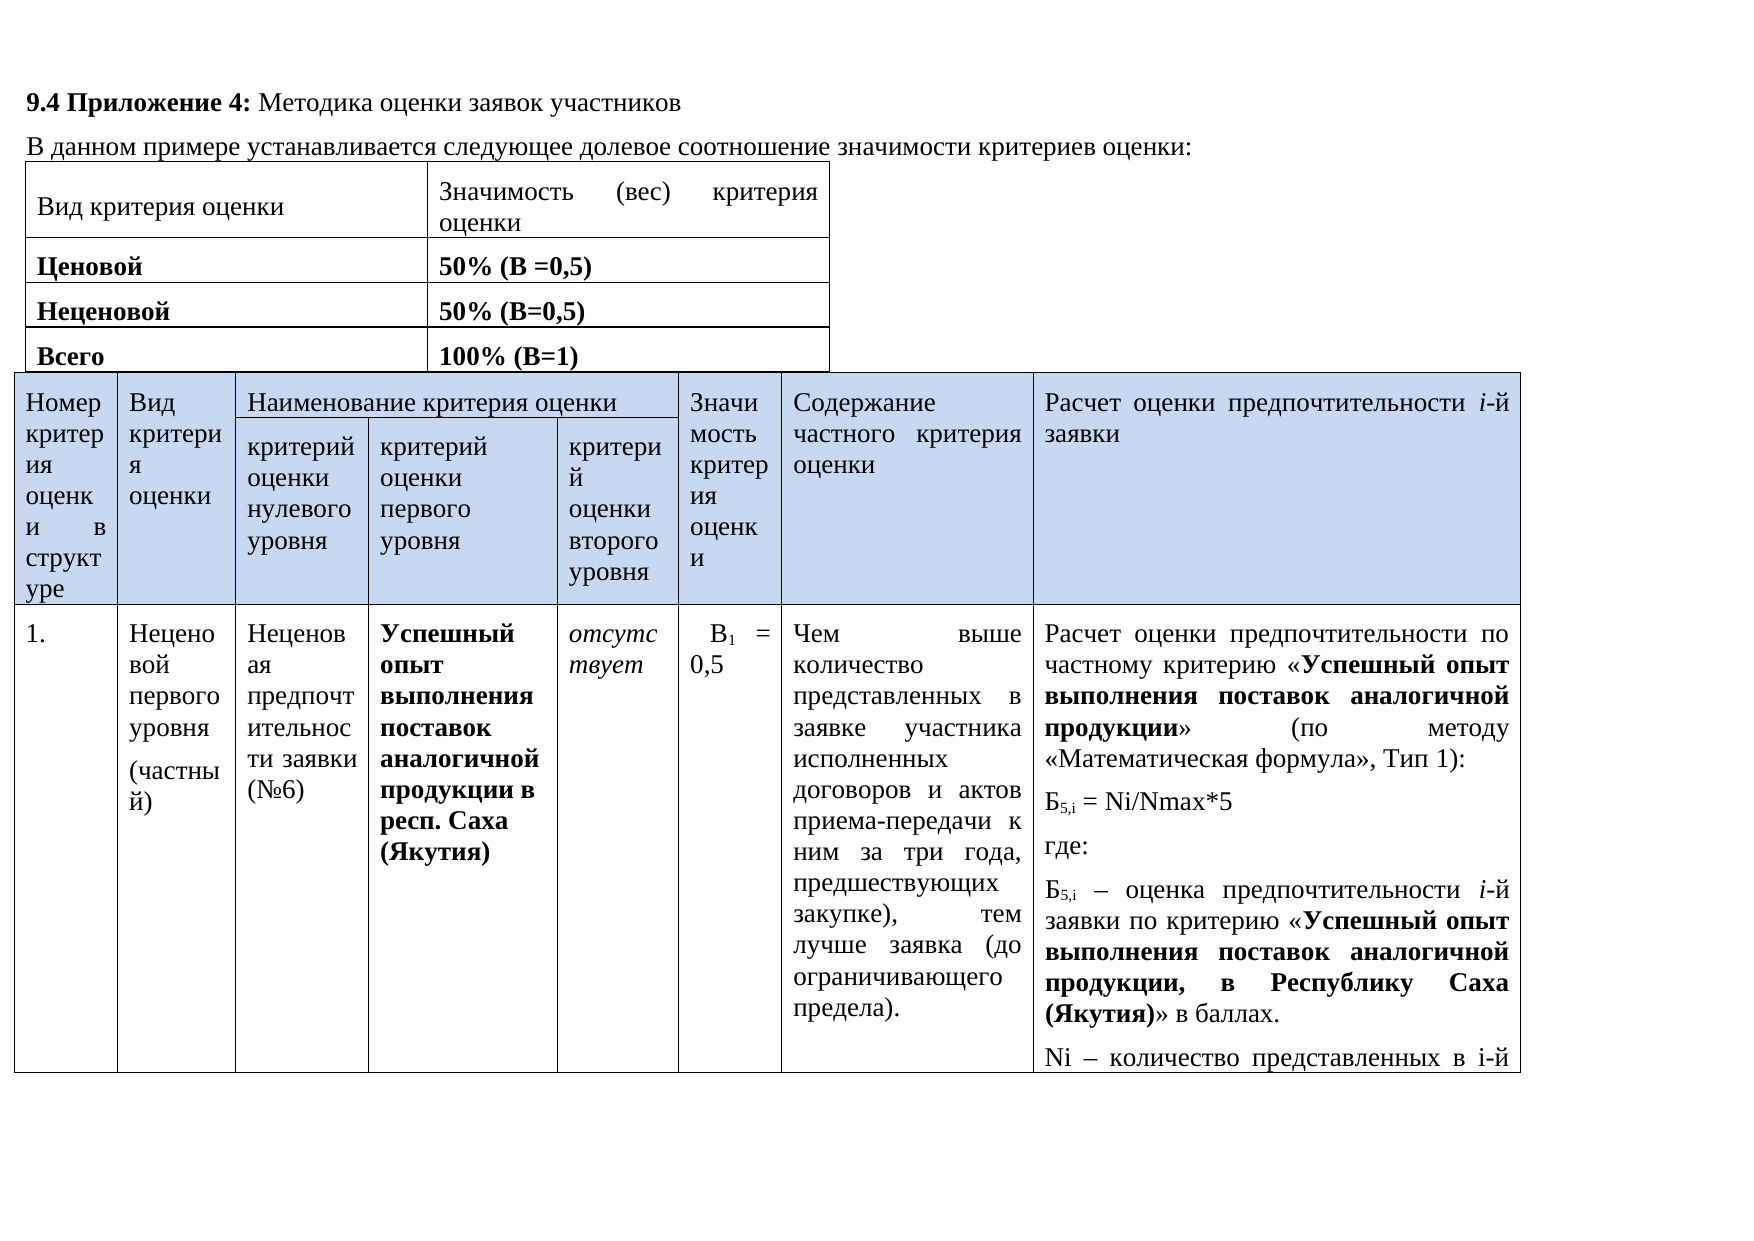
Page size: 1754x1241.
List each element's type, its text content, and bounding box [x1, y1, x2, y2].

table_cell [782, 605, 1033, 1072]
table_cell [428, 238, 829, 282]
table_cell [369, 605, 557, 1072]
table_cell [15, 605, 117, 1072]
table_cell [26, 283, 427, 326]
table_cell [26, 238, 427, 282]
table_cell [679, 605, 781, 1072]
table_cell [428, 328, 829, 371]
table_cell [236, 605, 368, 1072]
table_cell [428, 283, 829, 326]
text 9.4 Приложение 4: Методика оценки заявок участников [26, 86, 1636, 117]
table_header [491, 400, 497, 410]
text В данном примере устанавливается следующее долевое соотношение значимости критериев оценки: [26, 130, 1636, 161]
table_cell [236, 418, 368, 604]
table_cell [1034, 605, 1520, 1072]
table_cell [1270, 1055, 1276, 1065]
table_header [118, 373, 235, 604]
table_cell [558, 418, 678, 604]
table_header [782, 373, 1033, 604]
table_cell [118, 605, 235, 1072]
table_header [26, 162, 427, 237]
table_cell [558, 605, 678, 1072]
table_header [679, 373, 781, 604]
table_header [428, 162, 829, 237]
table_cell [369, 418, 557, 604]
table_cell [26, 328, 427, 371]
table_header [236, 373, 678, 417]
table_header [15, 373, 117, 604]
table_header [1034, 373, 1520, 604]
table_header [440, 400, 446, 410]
